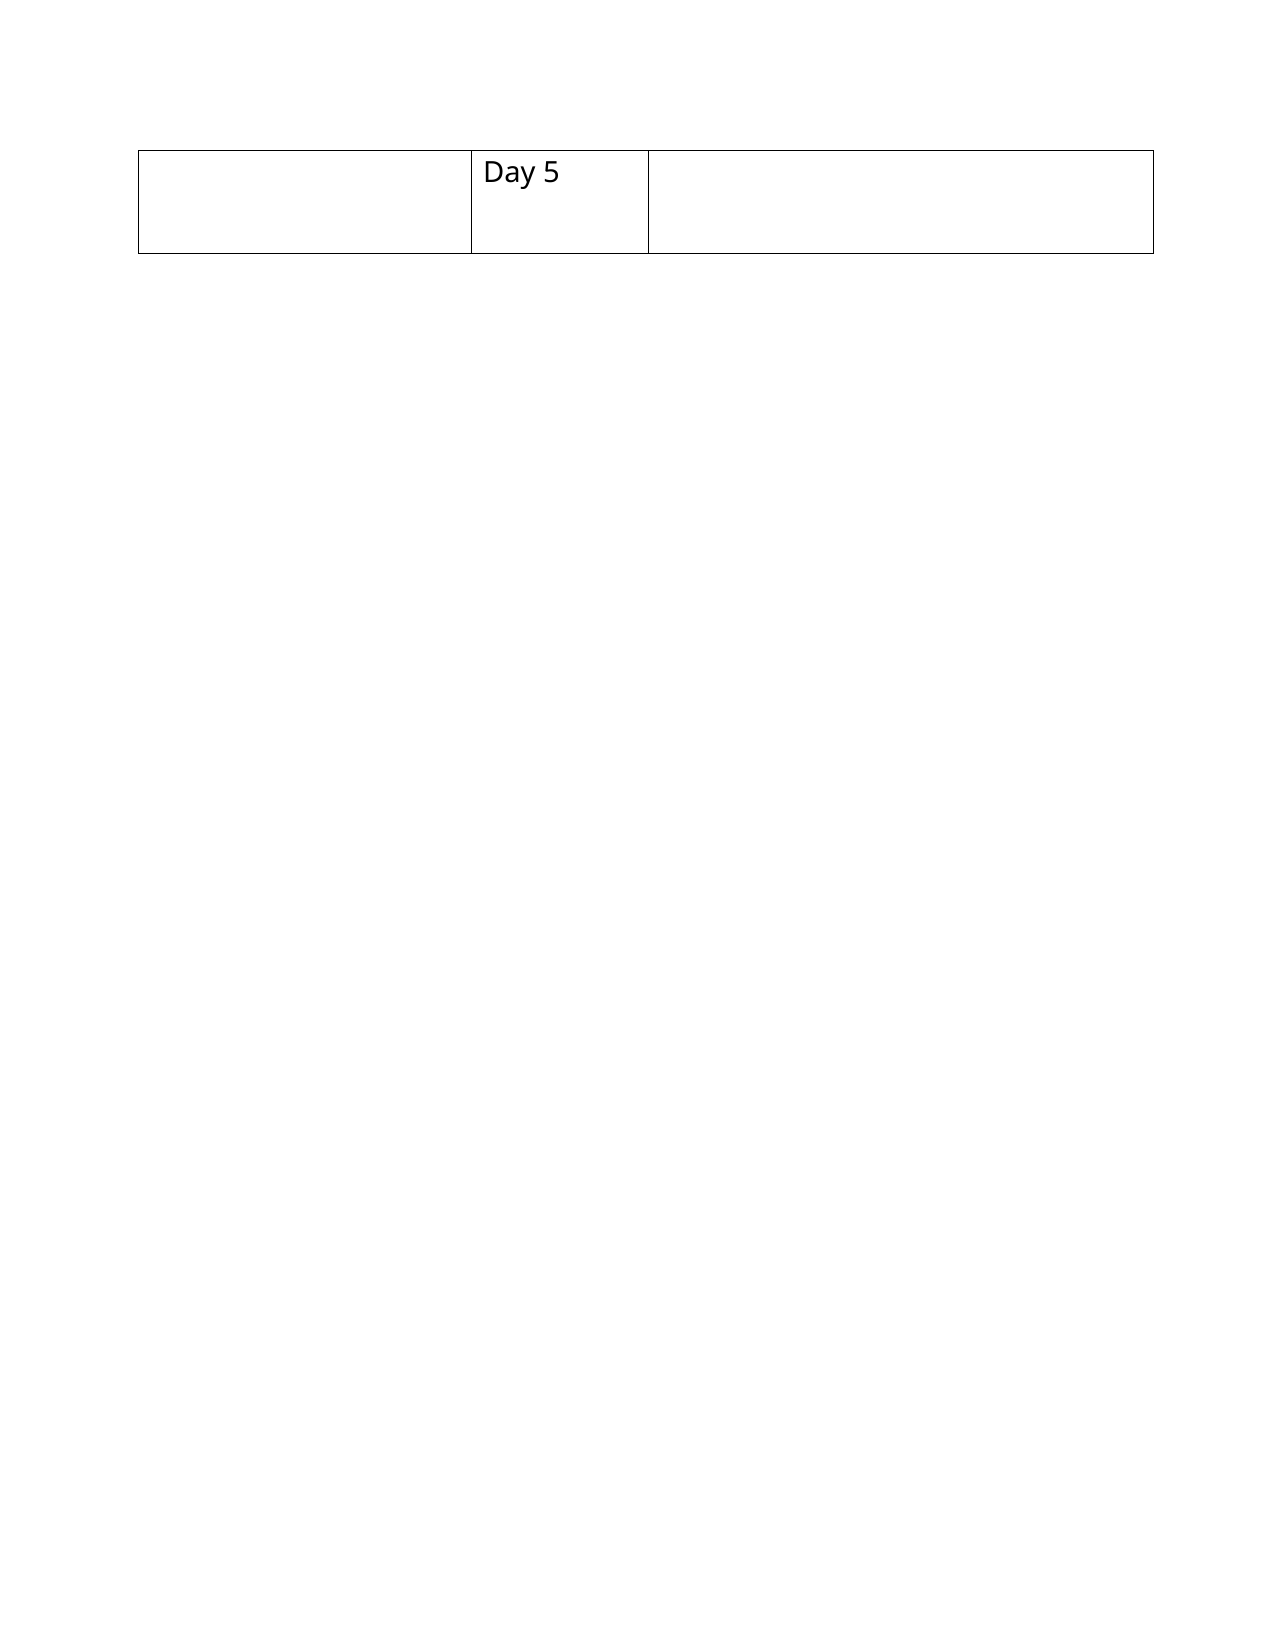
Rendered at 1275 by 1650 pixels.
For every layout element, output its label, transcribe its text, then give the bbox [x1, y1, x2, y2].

table_cell Day 5 [472, 151, 648, 253]
table_cell [649, 151, 1153, 253]
